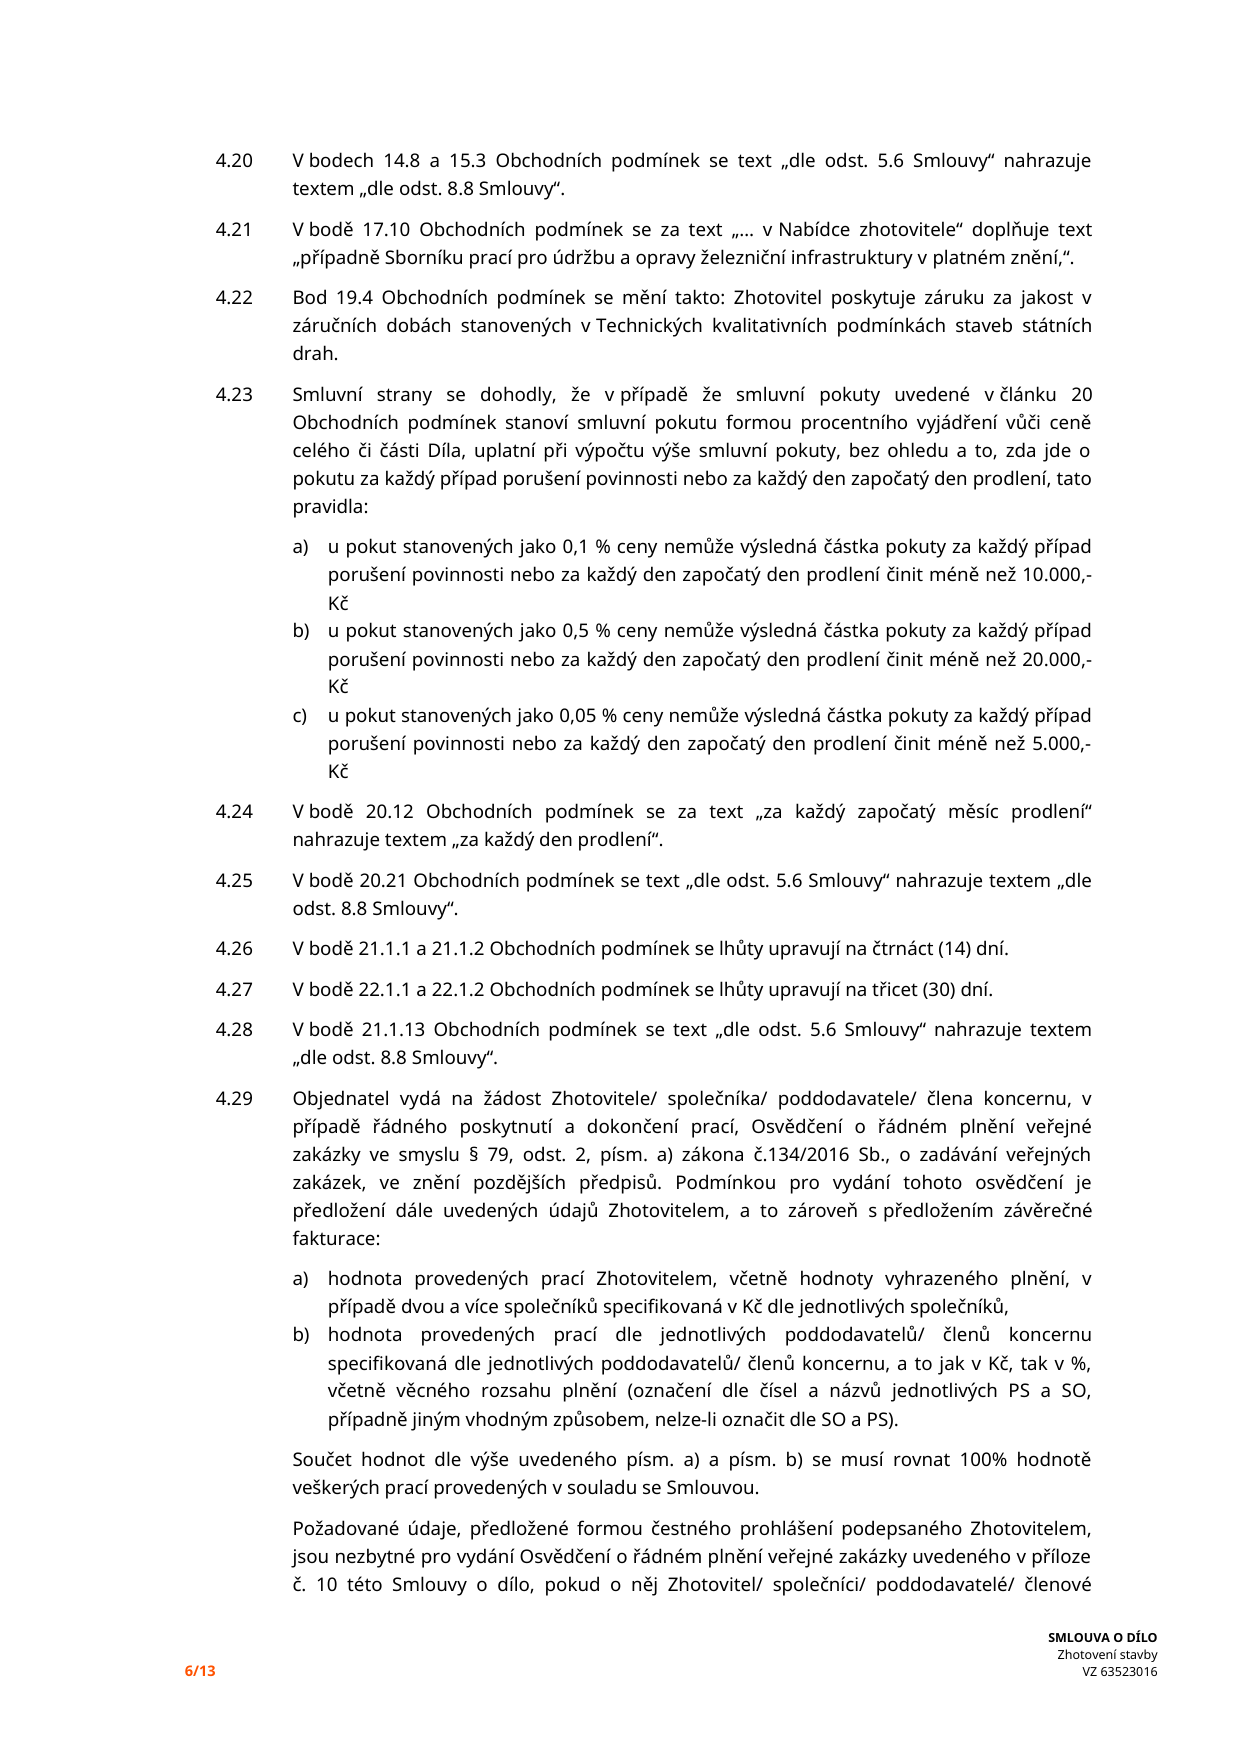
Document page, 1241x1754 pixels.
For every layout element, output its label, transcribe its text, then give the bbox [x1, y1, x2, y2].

text u pokut stanovených jako 0,05 % ceny nemůže výsledná částka pokuty za každý případ porušení povinnosti nebo za každý den započatý den prodlení činit méně než 5.000,- Kč [292, 702, 1093, 783]
text Objednatel vydá na žádost Zhotovitele/ společníka/ poddodavatele/ člena koncernu, v případě řádného poskytnutí a dokončení prací, Osvědčení o řádném plnění veřejné zakázky ve smyslu § 79, odst. 2, písm. a) zákona č.134/2016 Sb., o zadávání veřejných zakázek, ve znění pozdějších předpisů. Podmínkou pro vydání tohoto osvědčení je předložení dále uvedených údajů Zhotovitelem, a to zároveň s předložením závěrečné fakturace: [216, 1085, 1093, 1251]
text V bodě 21.1.13 Obchodních podmínek se text „dle odst. 5.6 Smlouvy“ nahrazuje textem „dle odst. 8.8 Smlouvy“. [216, 1017, 1093, 1070]
text Smluvní strany se dohodly, že v případě že smluvní pokuty uvedené v článku 20 Obchodních podmínek stanoví smluvní pokutu formou procentního vyjádření vůči ceně celého či části Díla, uplatní při výpočtu výše smluvní pokuty, bez ohledu a to, zda jde o pokutu za každý případ porušení povinnosti nebo za každý den započatý den prodlení, tato pravidla: [216, 381, 1093, 519]
text V bodě 21.1.1 a 21.1.2 Obchodních podmínek se lhůty upravují na čtrnáct (14) dní. [216, 936, 1093, 961]
text Bod 19.4 Obchodních podmínek se mění takto: Zhotovitel poskytuje záruku za jakost v záručních dobách stanovených v Technických kvalitativních podmínkách staveb státních drah. [216, 284, 1093, 366]
text V bodech 14.8 a 15.3 Obchodních podmínek se text „dle odst. 5.6 Smlouvy“ nahrazuje textem „dle odst. 8.8 Smlouvy“. [216, 147, 1093, 201]
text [292, 1515, 1093, 1596]
text u pokut stanovených jako 0,5 % ceny nemůže výsledná částka pokuty za každý případ porušení povinnosti nebo za každý den započatý den prodlení činit méně než 20.000,- Kč [292, 618, 1093, 699]
text V bodě 22.1.1 a 22.1.2 Obchodních podmínek se lhůty upravují na třicet (30) dní. [216, 976, 1093, 1002]
text hodnota provedených prací dle jednotlivých poddodavatelů/ členů koncernu specifikovaná dle jednotlivých poddodavatelů/ členů koncernu, a to jak v Kč, tak v %, včetně věcného rozsahu plnění (označení dle čísel a názvů jednotlivých PS a SO, případně jiným vhodným způsobem, nelze-li označit dle SO a PS). [292, 1322, 1093, 1431]
text V bodě 17.10 Obchodních podmínek se za text „… v Nabídce zhotovitele“ doplňuje text „případně Sborníku prací pro údržbu a opravy železniční infrastruktury v platném znění,“. [216, 216, 1093, 269]
list u pokut stanovených jako 0,1 % ceny nemůže výsledná částka pokuty za každý případ porušení povinnosti nebo za každý den započatý den prodlení činit méně než 10.000,- Kč [292, 534, 1093, 615]
text Součet hodnot dle výše uvedeného písm. a) a písm. b) se musí rovnat 100% hodnotě veškerých prací provedených v souladu se Smlouvou. [292, 1446, 1093, 1500]
text V bodě 20.12 Obchodních podmínek se za text „za každý započatý měsíc prodlení“ nahrazuje textem „za každý den prodlení“. [216, 798, 1093, 852]
text V bodě 20.21 Obchodních podmínek se text „dle odst. 5.6 Smlouvy“ nahrazuje textem „dle odst. 8.8 Smlouvy“. [216, 867, 1093, 921]
list hodnota provedených prací Zhotovitelem, včetně hodnoty vyhrazeného plnění, v případě dvou a více společníků specifikovaná v Kč dle jednotlivých společníků, [292, 1266, 1093, 1319]
